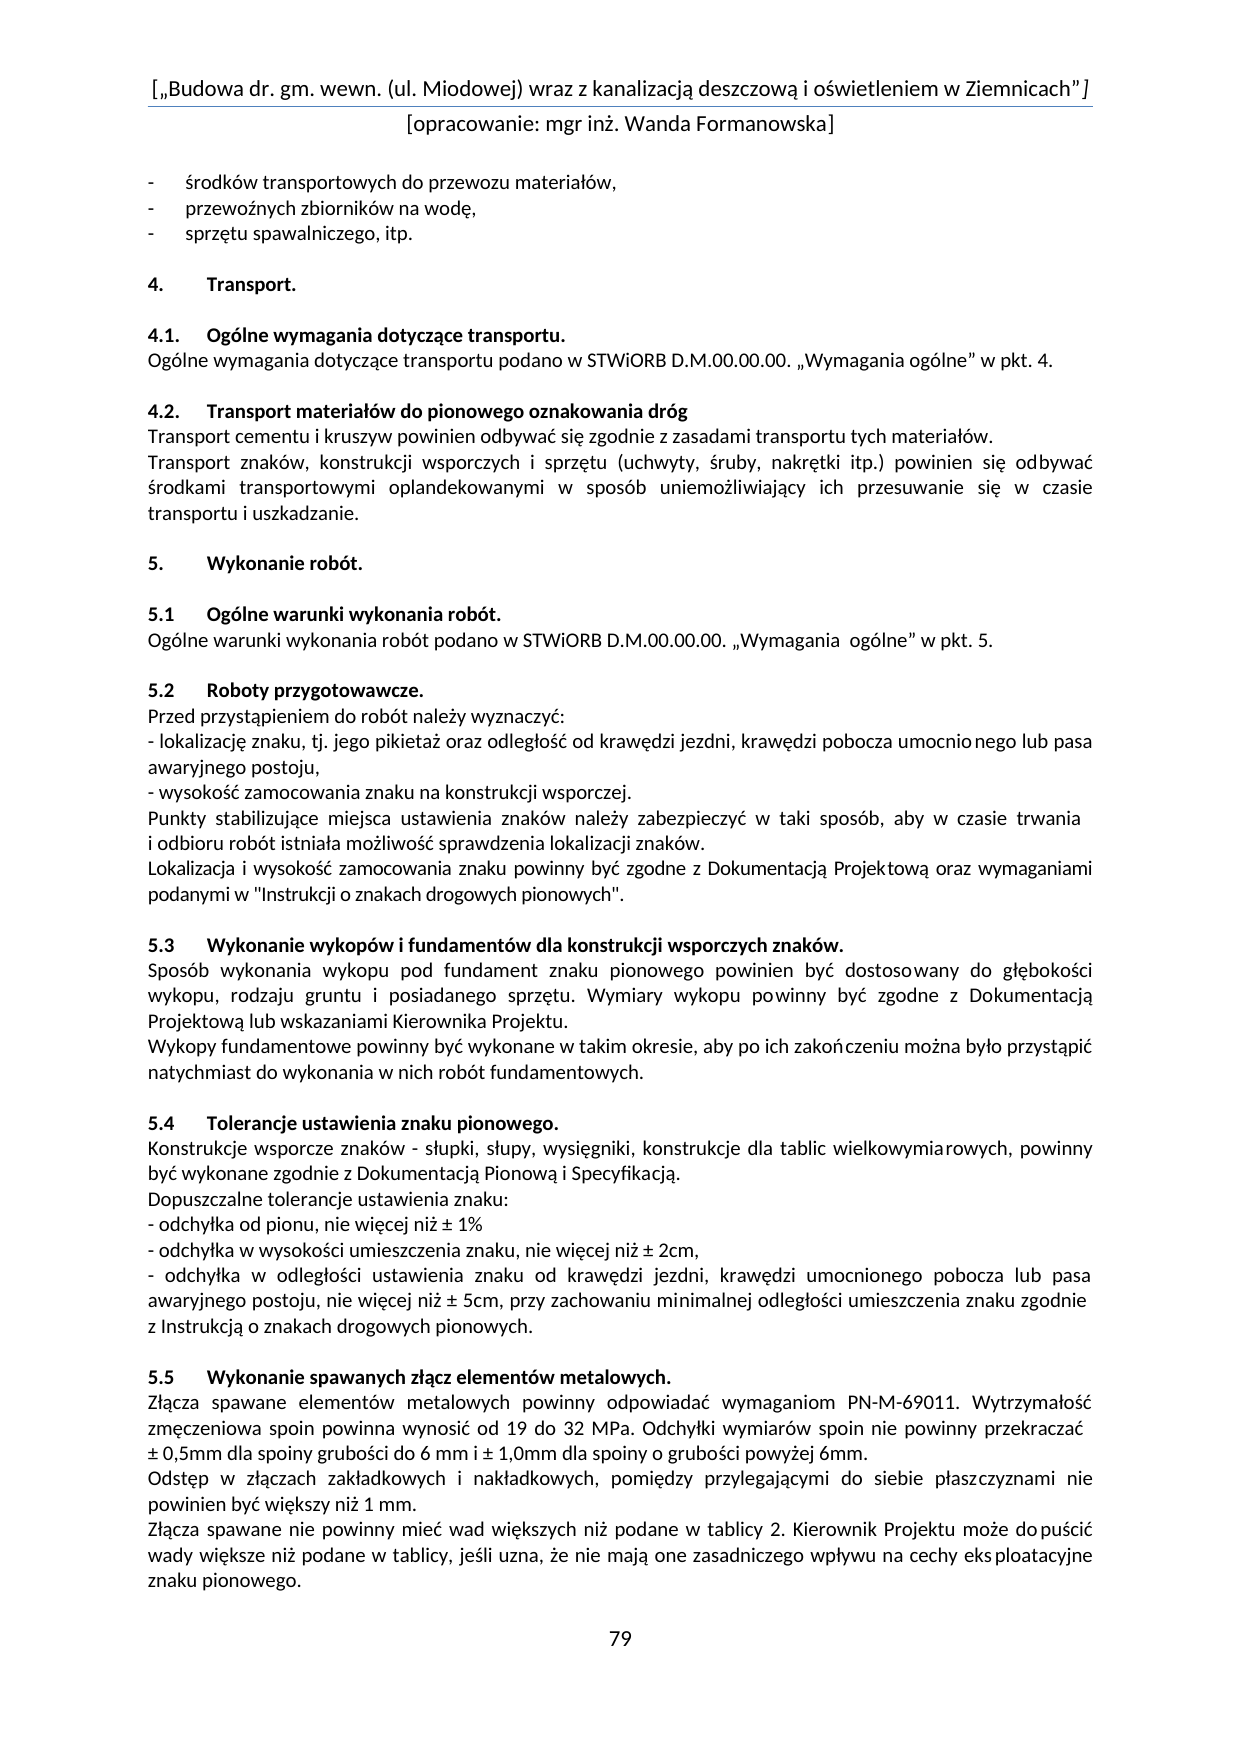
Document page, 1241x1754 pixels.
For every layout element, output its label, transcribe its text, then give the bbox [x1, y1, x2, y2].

text Sposób wykonania wykopu pod fundament znaku pionowego powinien być dostosowany do głębokości wykopu, rodzaju gruntu i posiadanego sprzętu. Wymiary wykopu powinny być zgodne z Dokumentacją Projektową lub wskazaniami Kierownika Projektu. [148, 957, 1093, 1033]
text Ogólne warunki wykonania robót podano w STWiORB D.M.00.00.00. „Wymagania ogólne” w pkt. 5. [148, 627, 1093, 652]
text Punkty stabilizujące miejsca ustawienia znaków należy zabezpieczyć w taki sposób, aby w czasie trwania i odbioru robót istniała możliwość sprawdzenia lokalizacji znaków. [148, 805, 1093, 856]
list Wykonanie robót. [148, 551, 1093, 576]
text 5.5 Wykonanie spawanych złącz elementów metalowych. [148, 1364, 1093, 1389]
text 5.1 Ogólne warunki wykonania robót. [148, 601, 1093, 627]
text Konstrukcje wsporcze znaków - słupki, słupy, wysięgniki, konstrukcje dla tablic wielkowymiarowych, powinny być wykonane zgodnie z Dokumentacją Pionową i Specyfikacją. [148, 1135, 1093, 1186]
text 5.4 Tolerancje ustawienia znaku pionowego. [148, 1110, 1093, 1135]
list Transport. [148, 271, 1093, 296]
text Przed przystąpieniem do robót należy wyznaczyć: [148, 703, 1093, 728]
text Wykopy fundamentowe powinny być wykonane w takim okresie, aby po ich zakończeniu można było przystąpić natychmiast do wykonania w nich robót fundamentowych. [148, 1033, 1093, 1084]
text - odchyłka w odległości ustawienia znaku od krawędzi jezdni, krawędzi umocnionego pobocza lub pasa awaryjnego postoju, nie więcej niż ± 5cm, przy zachowaniu minimalnej odległości umieszczenia znaku zgodnie z Instrukcją o znakach drogowych pionowych. [148, 1262, 1093, 1338]
text Dopuszczalne tolerancje ustawienia znaku: [148, 1186, 1093, 1211]
text - odchyłka od pionu, nie więcej niż ± 1% [148, 1211, 1093, 1237]
text Transport cementu i kruszyw powinien odbywać się zgodnie z zasadami transportu tych materiałów. [148, 423, 1093, 449]
text Odstęp w złączach zakładkowych i nakładkowych, pomiędzy przylegającymi do siebie płaszczyznami nie powinien być większy niż 1 mm. [148, 1466, 1093, 1516]
text 5.2 Roboty przygotowawcze. [148, 678, 1093, 703]
text - wysokość zamocowania znaku na konstrukcji wsporczej. [148, 779, 1093, 805]
list przewoźnych zbiorników na wodę, [148, 195, 1093, 220]
text - odchyłka w wysokości umieszczenia znaku, nie więcej niż ± 2cm, [148, 1237, 1093, 1262]
text 5.3 Wykonanie wykopów i fundamentów dla konstrukcji wsporczych znaków. [148, 932, 1093, 957]
text Złącza spawane elementów metalowych powinny odpowiadać wymaganiom PN-M-69011. Wytrzymałość zmęczeniowa spoin powinna wynosić od 19 do 32 MPa. Odchyłki wymiarów spoin nie powinny przekraczać ± 0,5mm dla spoiny grubości do 6 mm i ± 1,0mm dla spoiny o grubości powyżej 6mm. [148, 1389, 1093, 1466]
text Złącza spawane nie powinny mieć wad większych niż podane w tablicy 2. Kierownik Projektu może dopuścić wady większe niż podane w tablicy, jeśli uzna, że nie mają one zasadniczego wpływu na cechy eksploatacyjne znaku pionowego. [148, 1516, 1093, 1593]
text Lokalizacja i wysokość zamocowania znaku powinny być zgodne z Dokumentacją Projektową oraz wymaganiami podanymi w "Instrukcji o znakach drogowych pionowych". [148, 856, 1093, 906]
list środków transportowych do przewozu materiałów, [148, 169, 1093, 195]
text - lokalizację znaku, tj. jego pikietaż oraz odległość od krawędzi jezdni, krawędzi pobocza umocnionego lub pasa awaryjnego postoju, [148, 728, 1093, 779]
text 4.2. Transport materiałów do pionowego oznakowania dróg [148, 398, 1093, 423]
list sprzętu spawalniczego, itp. [148, 220, 1093, 246]
text Ogólne wymagania dotyczące transportu podano w STWiORB D.M.00.00.00. „Wymagania ogólne” w pkt. 4. [148, 347, 1093, 373]
text Transport znaków, konstrukcji wsporczych i sprzętu (uchwyty, śruby, nakrętki itp.) powinien się odbywać środkami transportowymi oplandekowanymi w sposób uniemożliwiający ich przesuwanie się w czasie transportu i uszkadzanie. [148, 449, 1093, 525]
text 4.1. Ogólne wymagania dotyczące transportu. [148, 322, 1093, 347]
